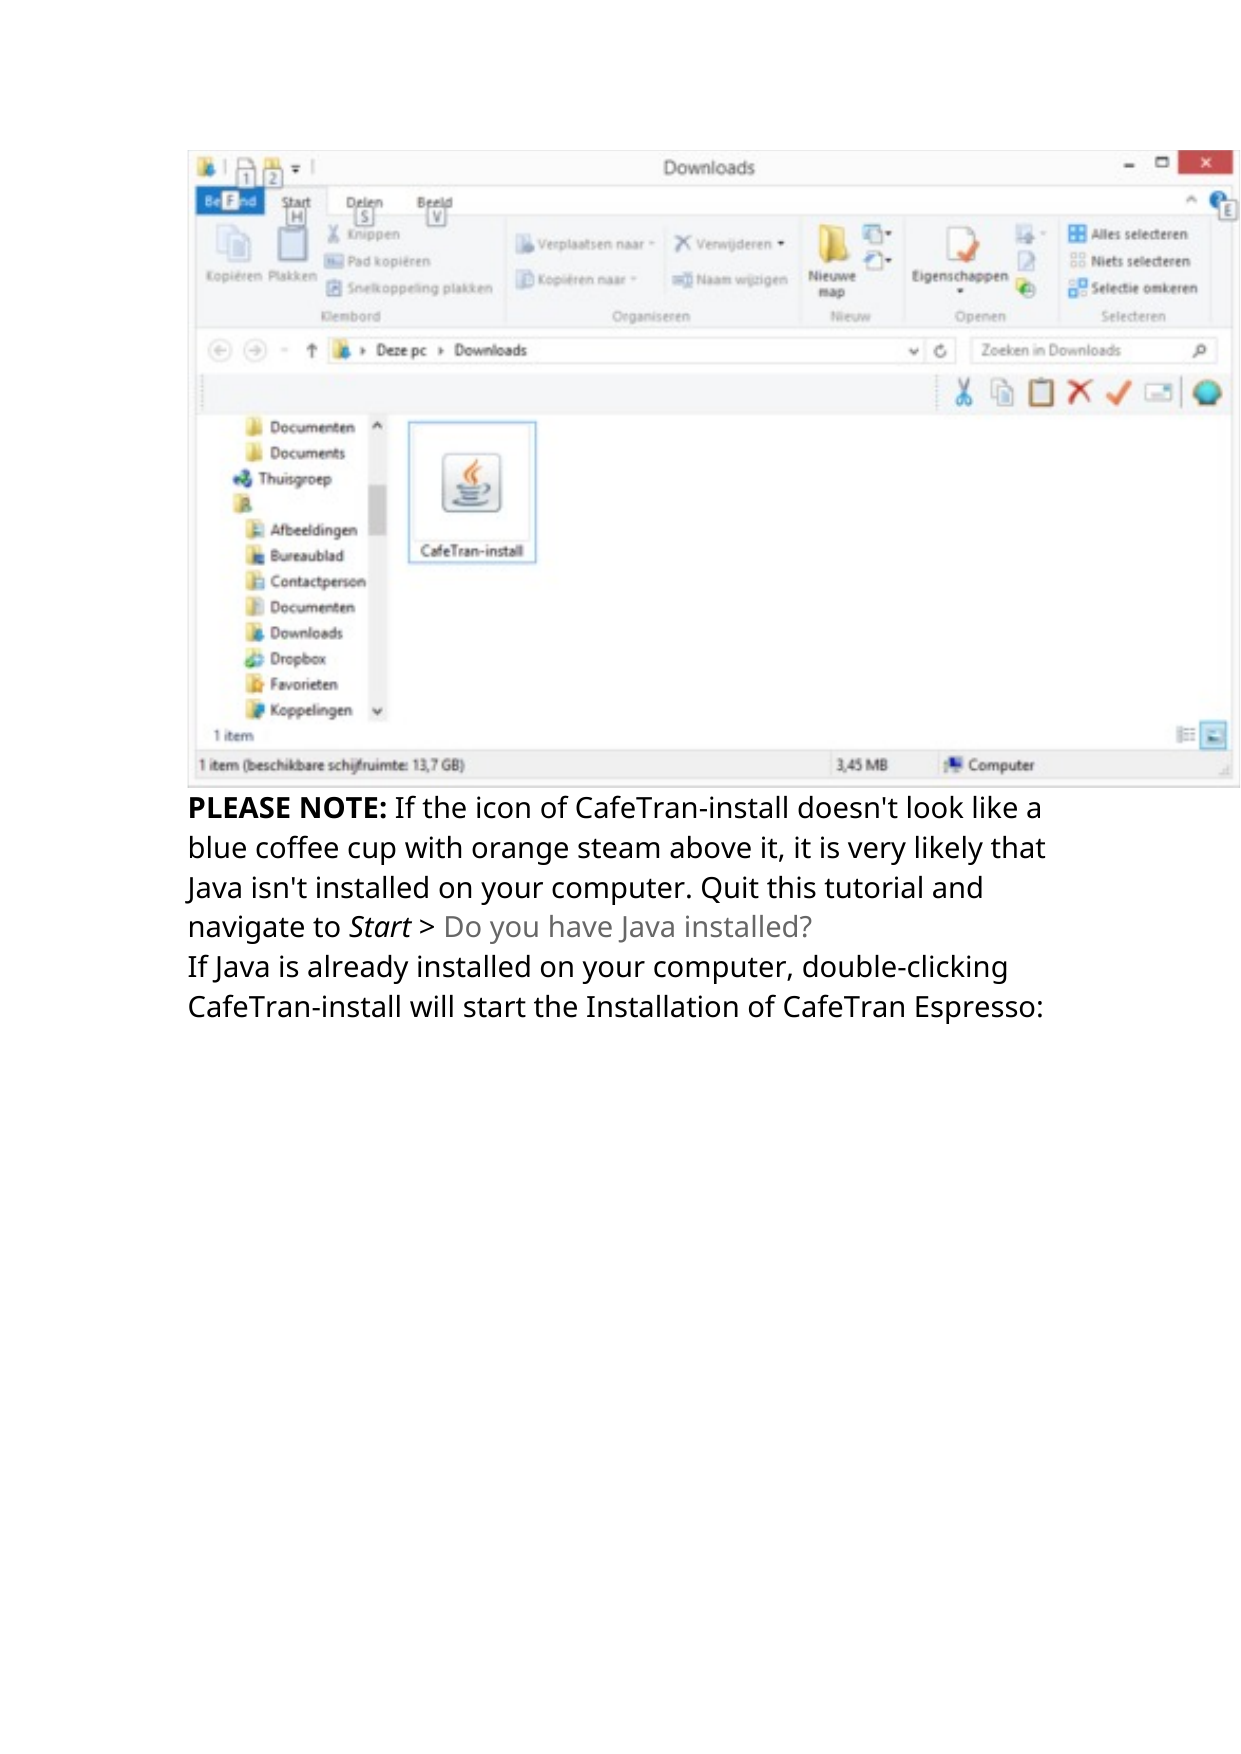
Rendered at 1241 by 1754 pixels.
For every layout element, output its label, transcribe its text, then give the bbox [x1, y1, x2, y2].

picture [187, 150, 1241, 788]
text PLEASE NOTE: If the icon of CafeTran-install doesn't look like a blue coffee cup with orange steam above it, it is very likely that Java isn't installed on your computer. Quit this tutorial and navigate to Start > Do you have Java installed? [187, 788, 1053, 946]
text If Java is already installed on your computer, double-clicking CafeTran-install will start the Installation of CafeTran Espresso: [187, 946, 1053, 1026]
